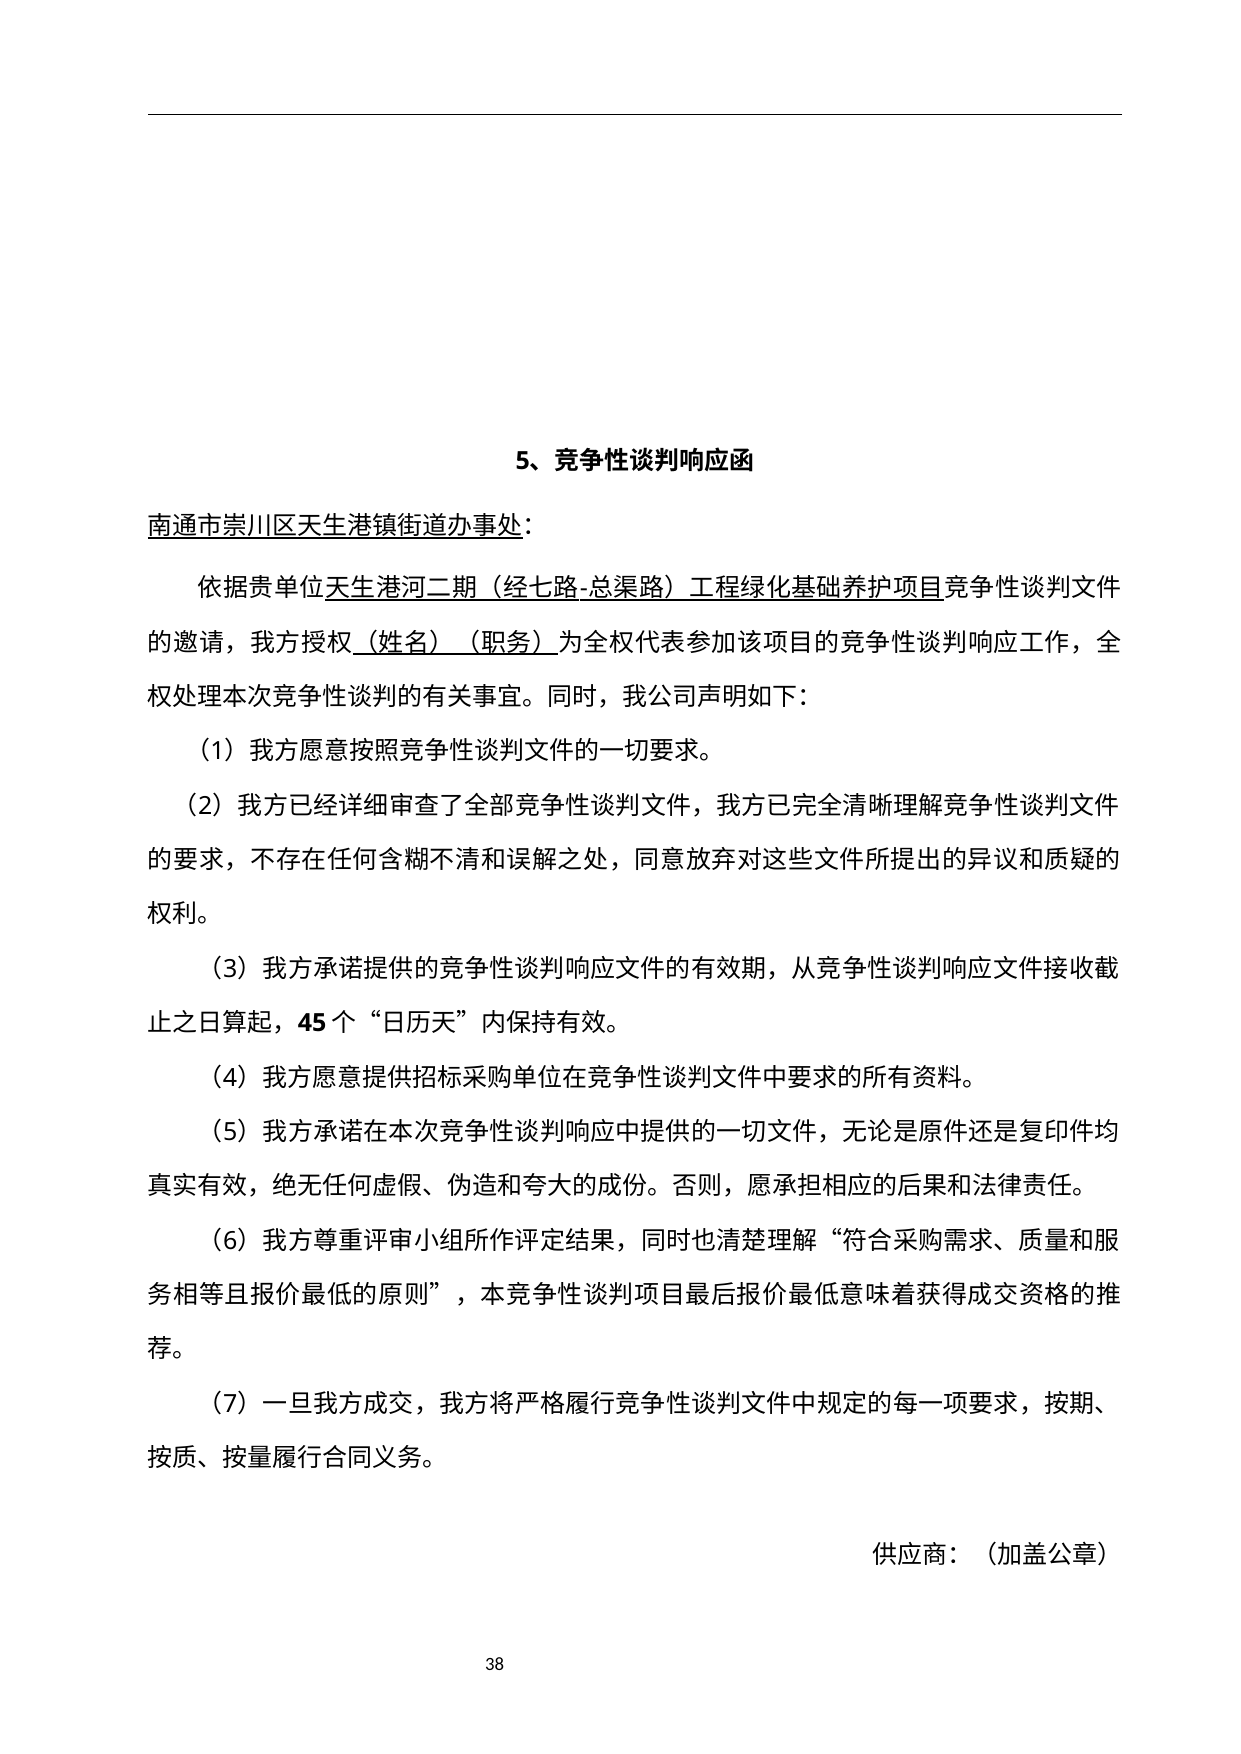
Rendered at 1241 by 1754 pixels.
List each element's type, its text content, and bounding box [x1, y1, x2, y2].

list 我方愿意按照竞争性谈判文件的一切要求。 [148, 731, 1122, 767]
text （7）一旦我方成交，我方将严格履行竞争性谈判文件中规定的每一项要求，按期、按质、按量履行合同义务。 [148, 1383, 1122, 1474]
text 供应商：（加盖公章） [148, 1532, 1122, 1571]
text （4）我方愿意提供招标采购单位在竞争性谈判文件中要求的所有资料。 [148, 1057, 1122, 1093]
text （2）我方已经详细审查了全部竞争性谈判文件，我方已完全清晰理解竞争性谈判文件的要求，不存在任何含糊不清和误解之处，同意放弃对这些文件所提出的异议和质疑的权利。 [148, 785, 1122, 930]
text （5）我方承诺在本次竞争性谈判响应中提供的一切文件，无论是原件还是复印件均真实有效，绝无任何虚假、伪造和夸大的成份。否则，愿承担相应的后果和法律责任。 [148, 1111, 1122, 1202]
text （6）我方尊重评审小组所作评定结果，同时也清楚理解“符合采购需求、质量和服务相等且报价最低的原则”，本竞争性谈判项目最后报价最低意味着获得成交资格的推荐。 [148, 1220, 1122, 1365]
text 5、竞争性谈判响应函 [148, 434, 1122, 478]
text 南通市崇川区天生港镇街道办事处： [148, 503, 1122, 543]
text 依据贵单位天生港河二期（经七路-总渠路）工程绿化基础养护项目竞争性谈判文件的邀请，我方授权（姓名）（职务）为全权代表参加该项目的竞争性谈判响应工作，全权处理本次竞争性谈判的有关事宜。同时，我公司声明如下： [148, 568, 1122, 713]
text （3）我方承诺提供的竞争性谈判响应文件的有效期，从竞争性谈判响应文件接收截止之日算起，45个“日历天”内保持有效。 [148, 948, 1122, 1039]
